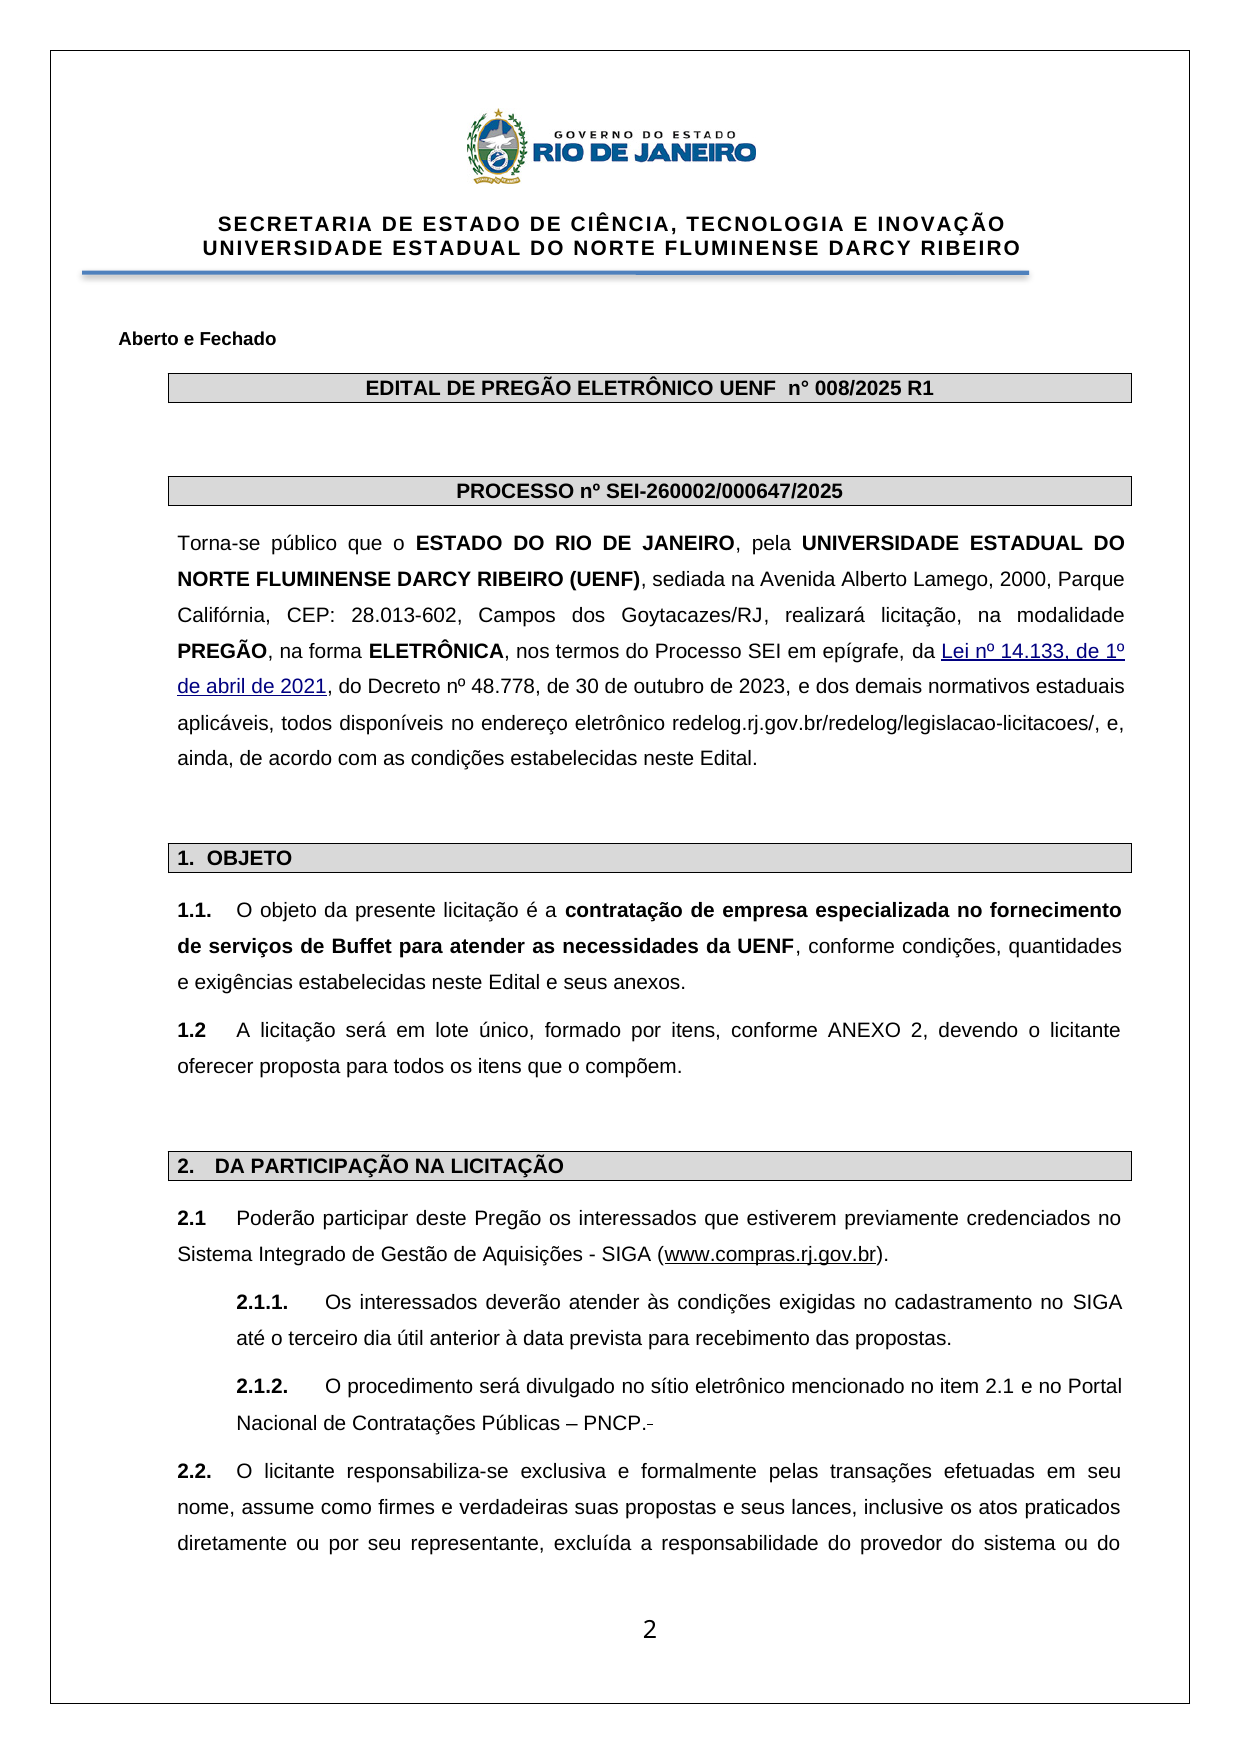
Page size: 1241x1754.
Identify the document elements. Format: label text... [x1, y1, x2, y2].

text EDITAL DE PREGÃO ELETRÔNICO UENF n° 008/2025 R1 [169, 374, 1131, 402]
text O procedimento será divulgado no sítio eletrônico mencionado no item 2.1 e no Portal Nacional de Contratações Públicas – PNCP. [236, 1374, 1122, 1434]
text Os interessados deverão atender às condições exigidas no cadastramento no SIGA até o terceiro dia útil anterior à data prevista para recebimento das propostas. [236, 1290, 1122, 1350]
text DA PARTICIPAÇÃO NA LICITAÇÃO [169, 1152, 1131, 1180]
text O objeto da presente licitação é a contratação de empresa especializada no fornecimento de serviços de Buffet para atender as necessidades da UENF, conforme condições, quantidades e exigências estabelecidas neste Edital e seus anexos. [177, 898, 1122, 994]
text Torna-se público que o ESTADO DO RIO DE JANEIRO, pela UNIVERSIDADE ESTADUAL DO NORTE FLUMINENSE DARCY RIBEIRO (UENF), sediada na Avenida Alberto Lamego, 2000, Parque Califórnia, CEP: 28.013-602, Campos dos Goytacazes/RJ, realizará licitação, na modalidade PREGÃO, na forma ELETRÔNICA, nos termos do Processo SEI em epígrafe, da Lei nº 14.133, de 1º de abril de 2021, do Decreto nº 48.778, de 30 de outubro de 2023, e dos demais normativos estaduais aplicáveis, todos disponíveis no endereço eletrônico redelog.rj.gov.br/redelog/legislacao-licitacoes/, e, ainda, de acordo com as condições estabelecidas neste Edital. [177, 531, 1125, 770]
picture [467, 108, 756, 184]
list 1.2 A licitação será em lote único, formado por itens, conforme ANEXO 2, devendo o licitante oferecer proposta para todos os itens que o compõem. [177, 1018, 1122, 1078]
text Aberto e Fechado [118, 328, 1122, 349]
list 2.1 Poderão participar deste Pregão os interessados que estiverem previamente credenciados no Sistema Integrado de Gestão de Aquisições - SIGA (www.compras.rj.gov.br). [177, 1206, 1122, 1266]
text OBJETO [169, 844, 1131, 872]
text PROCESSO nº SEI-260002/000647/2025 [169, 477, 1131, 505]
